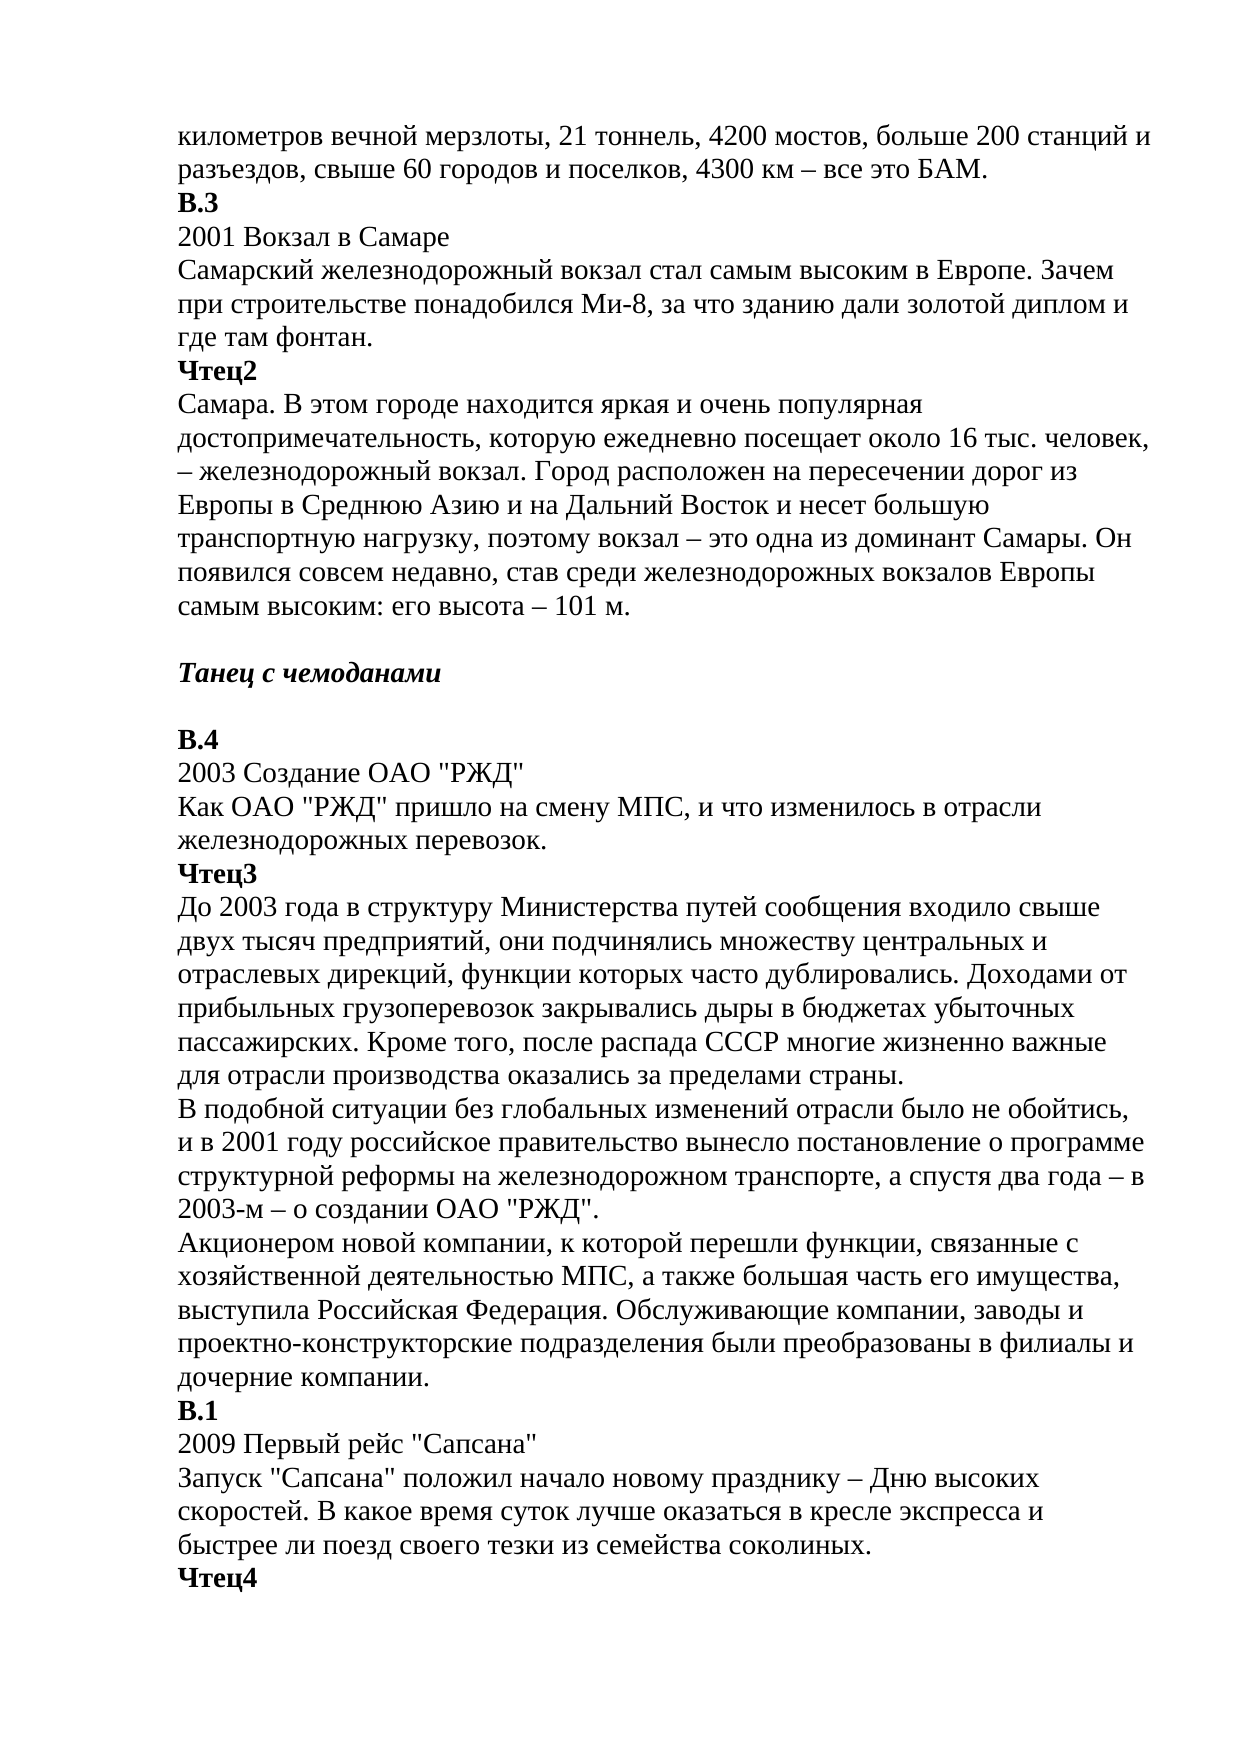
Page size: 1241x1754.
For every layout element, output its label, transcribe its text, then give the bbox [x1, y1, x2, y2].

text 2009 Первый рейс "Сапсана" [177, 1426, 1152, 1460]
text До 2003 года в структуру Министерства путей сообщения входило свыше двух тысяч предприятий, они подчинялись множеству центральных и отраслевых дирекций, функции которых часто дублировались. Доходами от прибыльных грузоперевозок закрывались дыры в бюджетах убыточных пассажирских. Кроме того, после распада СССР многие жизненно важные для отрасли производства оказались за пределами страны. [177, 889, 1152, 1091]
text В.4 [177, 722, 1152, 755]
text Чтец3 [177, 856, 1152, 889]
text Акционером новой компании, к которой перешли функции, связанные с хозяйственной деятельностью МПС, а также большая часть его имущества, выступила Российская Федерация. Обслуживающие компании, заводы и проектно-конструкторские подразделения были преобразованы в филиалы и дочерние компании. [177, 1225, 1152, 1393]
text В подобной ситуации без глобальных изменений отрасли было не обойтись, и в 2001 году российское правительство вынесло постановление о программе структурной реформы на железнодорожном транспорте, а спустя два года – в 2003-м – о создании ОАО "РЖД". [177, 1091, 1152, 1225]
text Танец с чемоданами [177, 655, 1152, 688]
text Самара. В этом городе находится яркая и очень популярная достопримечательность, которую ежедневно посещает около 16 тыс. человек, – железнодорожный вокзал. Город расположен на пересечении дорог из Европы в Среднюю Азию и на Дальний Восток и несет большую транспортную нагрузку, поэтому вокзал – это одна из доминант Самары. Он появился совсем недавно, став среди железнодорожных вокзалов Европы самым высоким: его высота – 101 м. [177, 386, 1152, 621]
text Чтец2 [177, 353, 1152, 386]
text Чтец4 [177, 1560, 1152, 1594]
text Запуск "Сапсана" положил начало новому празднику – Дню высоких скоростей. В какое время суток лучше оказаться в кресле экспресса и быстрее ли поезд своего тезки из семейства соколиных. [177, 1460, 1152, 1560]
text Как ОАО "РЖД" пришло на смену МПС, и что изменилось в отрасли железнодорожных перевозок. [177, 789, 1152, 856]
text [177, 118, 1152, 185]
text Самарский железнодорожный вокзал стал самым высоким в Европе. Зачем при строительстве понадобился Ми-8, за что зданию дали золотой диплом и где там фонтан. [177, 252, 1152, 353]
text В.3 [177, 185, 1152, 219]
text 2001 Вокзал в Самаре [177, 219, 1152, 252]
text 2003 Создание ОАО "РЖД" [177, 755, 1152, 789]
text В.1 [177, 1393, 1152, 1426]
